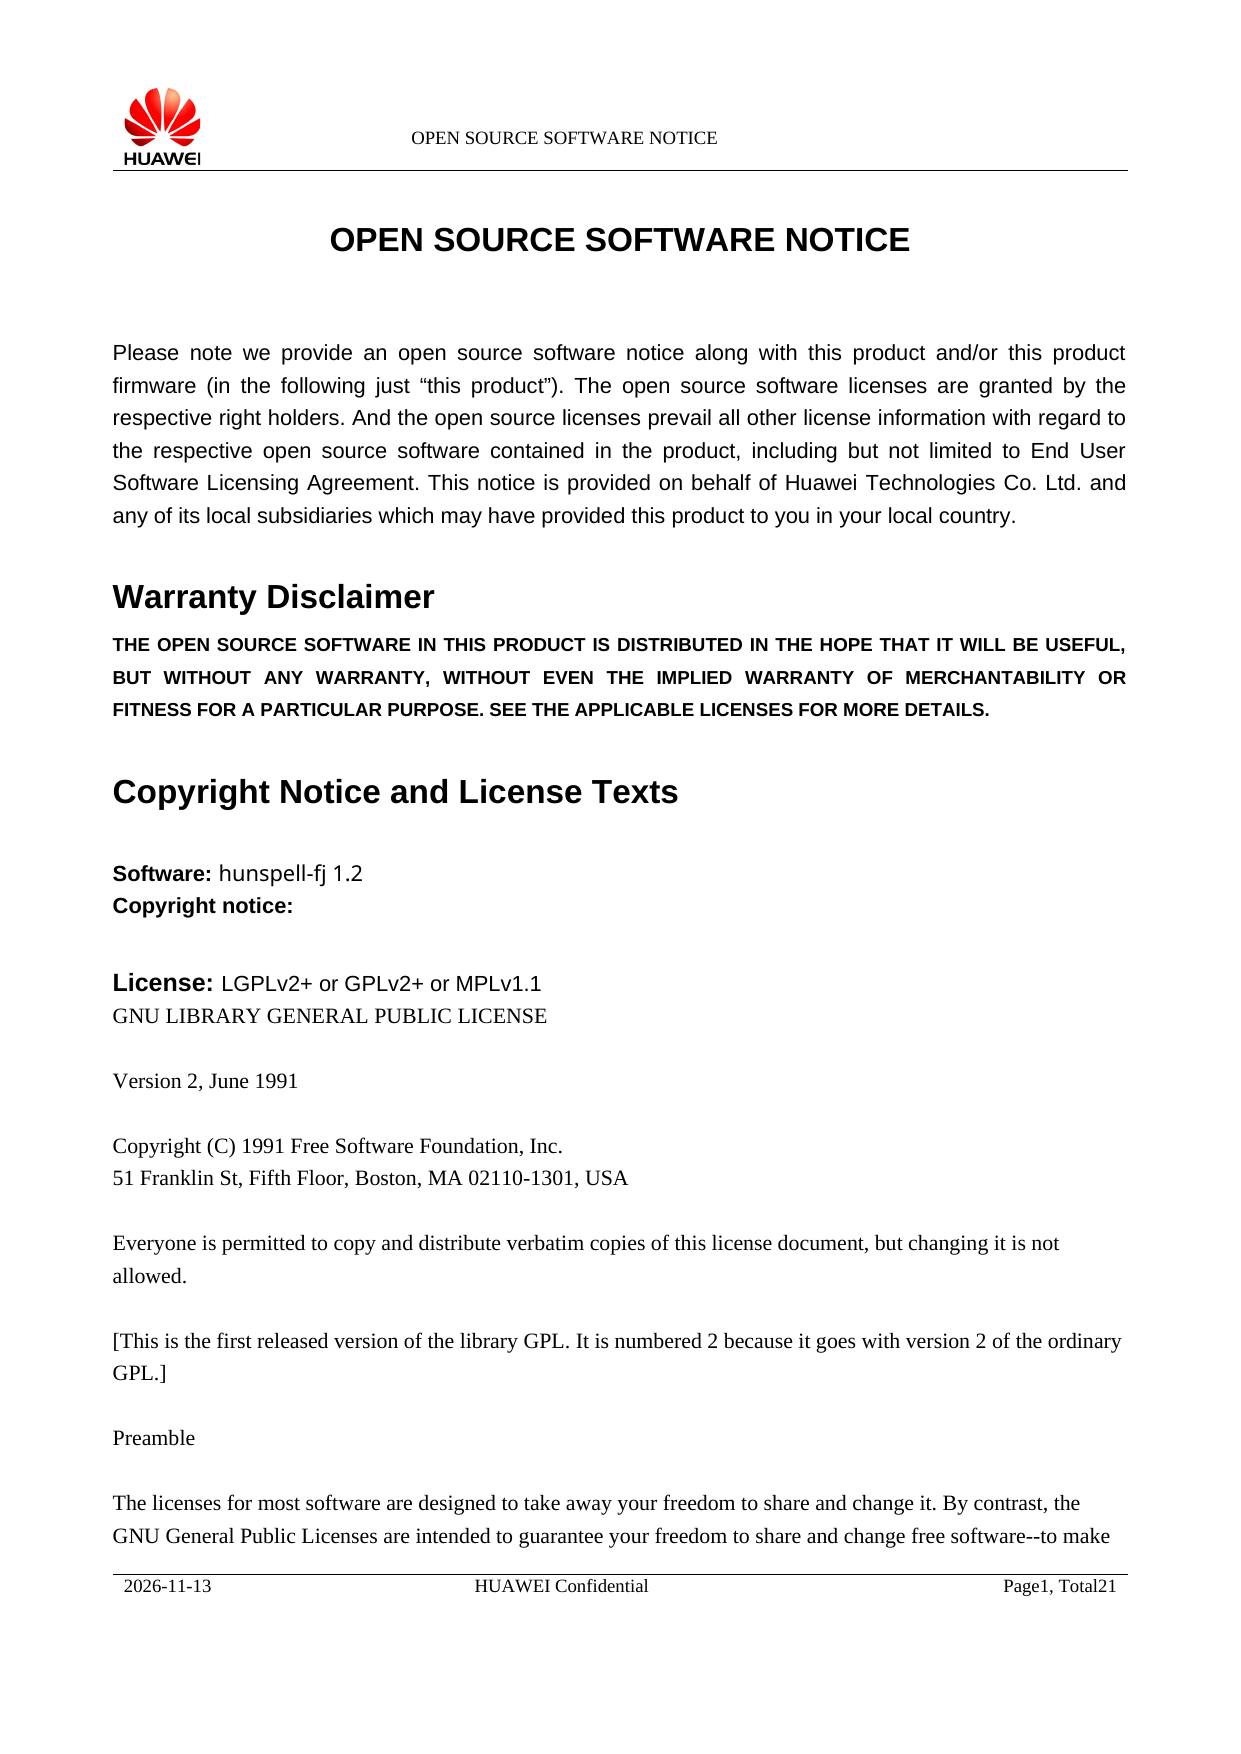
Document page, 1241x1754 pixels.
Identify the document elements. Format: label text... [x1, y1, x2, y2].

text Warranty Disclaimer [112, 564, 1128, 629]
text License: LGPLv2+ or GPLv2+ or MPLv1.1 [112, 966, 1128, 999]
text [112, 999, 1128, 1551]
picture [124, 88, 201, 165]
text Copyright Notice and License Texts [112, 759, 1128, 824]
text The open source software in this product is distributed in the hope that it will be useful, but WITHOUT ANY WARRANTY, without even the implied warranty of MERCHANTABILITY or FITNESS FOR A PARTICULAR PURPOSE. See the applicable licenses for more details. [112, 629, 1128, 726]
text Copyright notice: [112, 889, 1128, 921]
text Please note we provide an open source software notice along with this product and/or this product firmware (in the following just “this product”). The open source software licenses are granted by the respective right holders. And the open source licenses prevail all other license information with regard to the respective open source software contained in the product, including but not limited to End User Software Licensing Agreement. This notice is provided on behalf of Huawei Technologies Co. Ltd. and any of its local subsidiaries which may have provided this product to you in your local country. [112, 336, 1128, 531]
title Software: hunspell-fj 1.2 [112, 856, 1128, 889]
text OPEN SOURCE SOFTWARE NOTICE [112, 206, 1128, 271]
